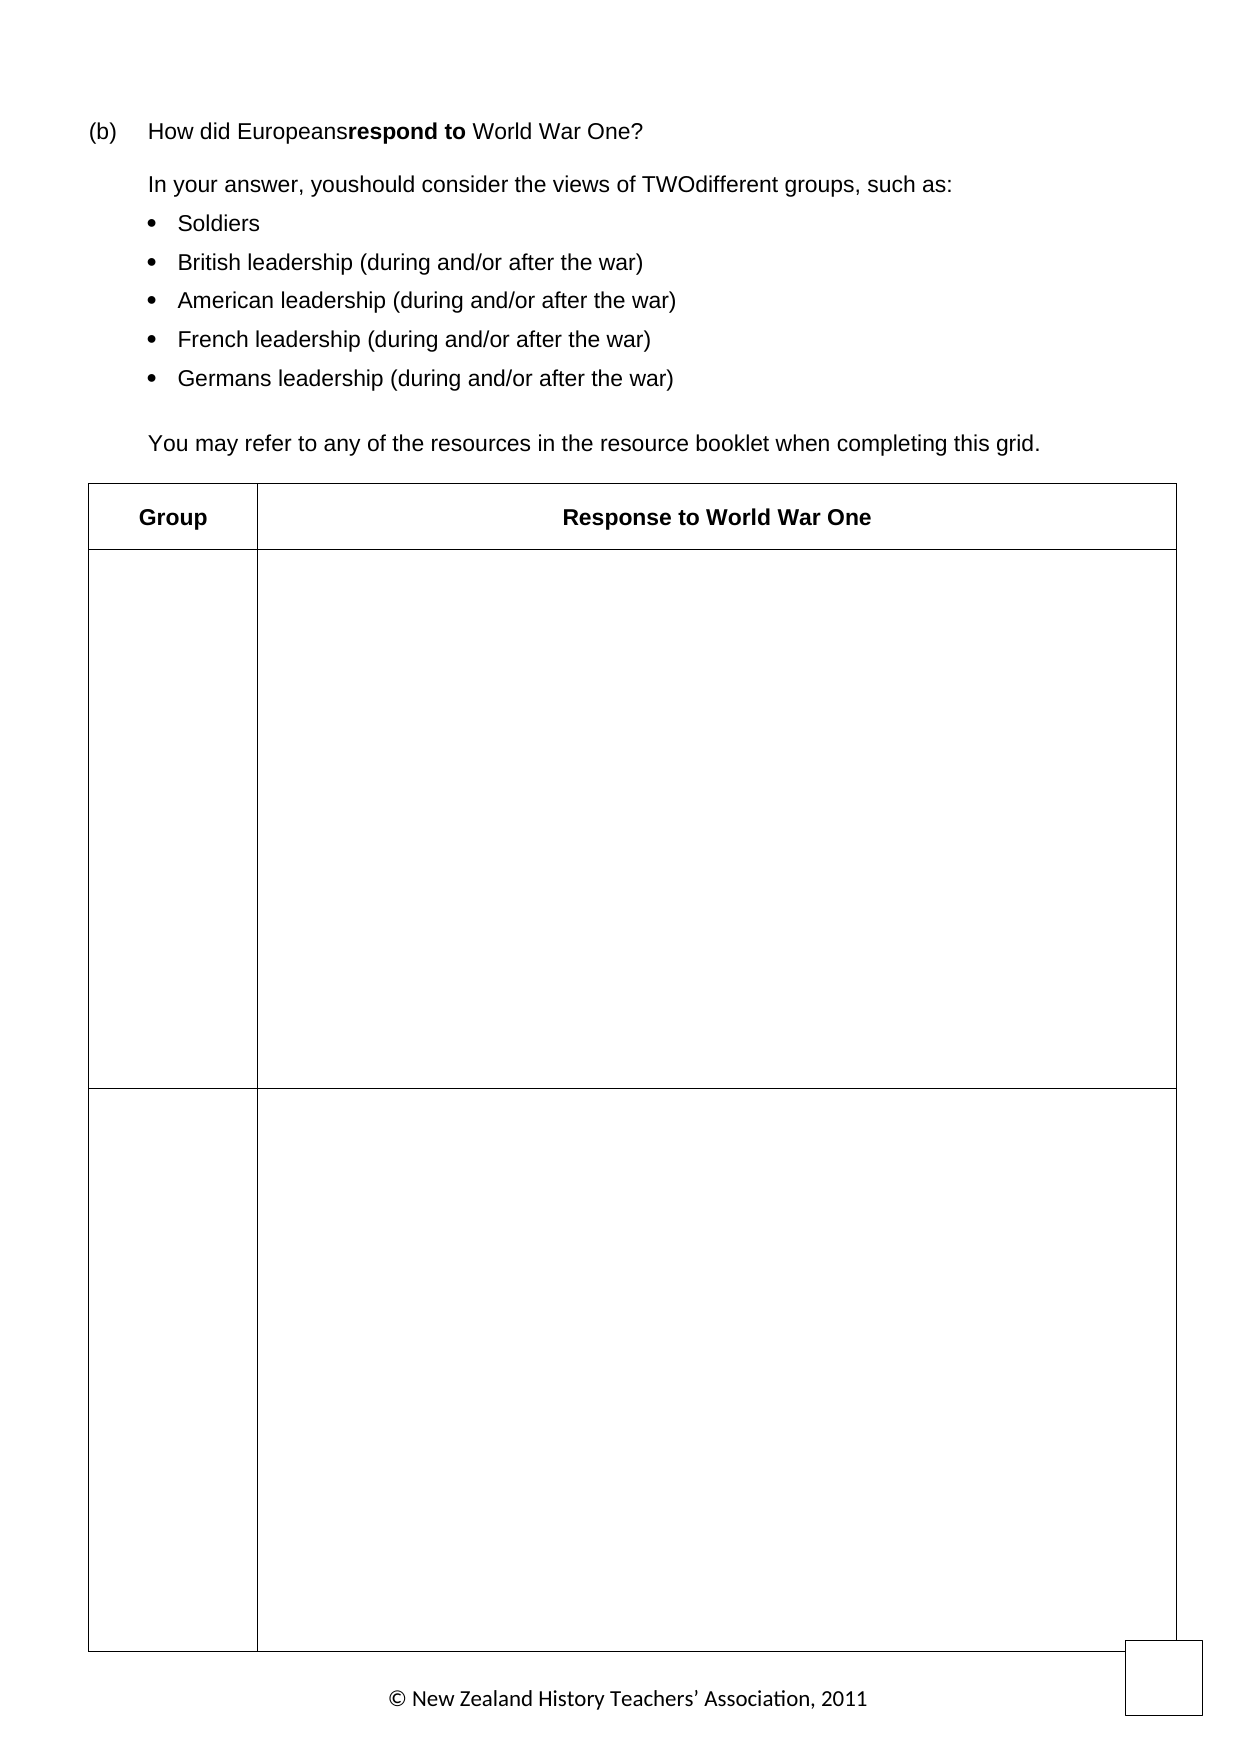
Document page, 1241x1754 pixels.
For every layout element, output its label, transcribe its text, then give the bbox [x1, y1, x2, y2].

table_cell [89, 1089, 257, 1651]
text British leadership (during and/or after the war) [148, 248, 1167, 275]
text How did Europeansrespond to World War One? [89, 118, 1167, 144]
text French leadership (during and/or after the war) [148, 326, 1167, 353]
text Soldiers [148, 210, 1167, 236]
text American leadership (during and/or after the war) [148, 287, 1167, 314]
table_header Group [89, 484, 257, 549]
text In your answer, youshould consider the views of TWOdifferent groups, such as: [148, 171, 1167, 197]
table_cell [258, 1089, 1176, 1651]
table_cell [258, 550, 1176, 1088]
text Germans leadership (during and/or after the war) [148, 365, 1167, 391]
table_header Response to World War One [258, 484, 1176, 549]
table_cell [89, 550, 257, 1088]
text You may refer to any of the resources in the resource booklet when completing this grid. [148, 430, 1167, 457]
